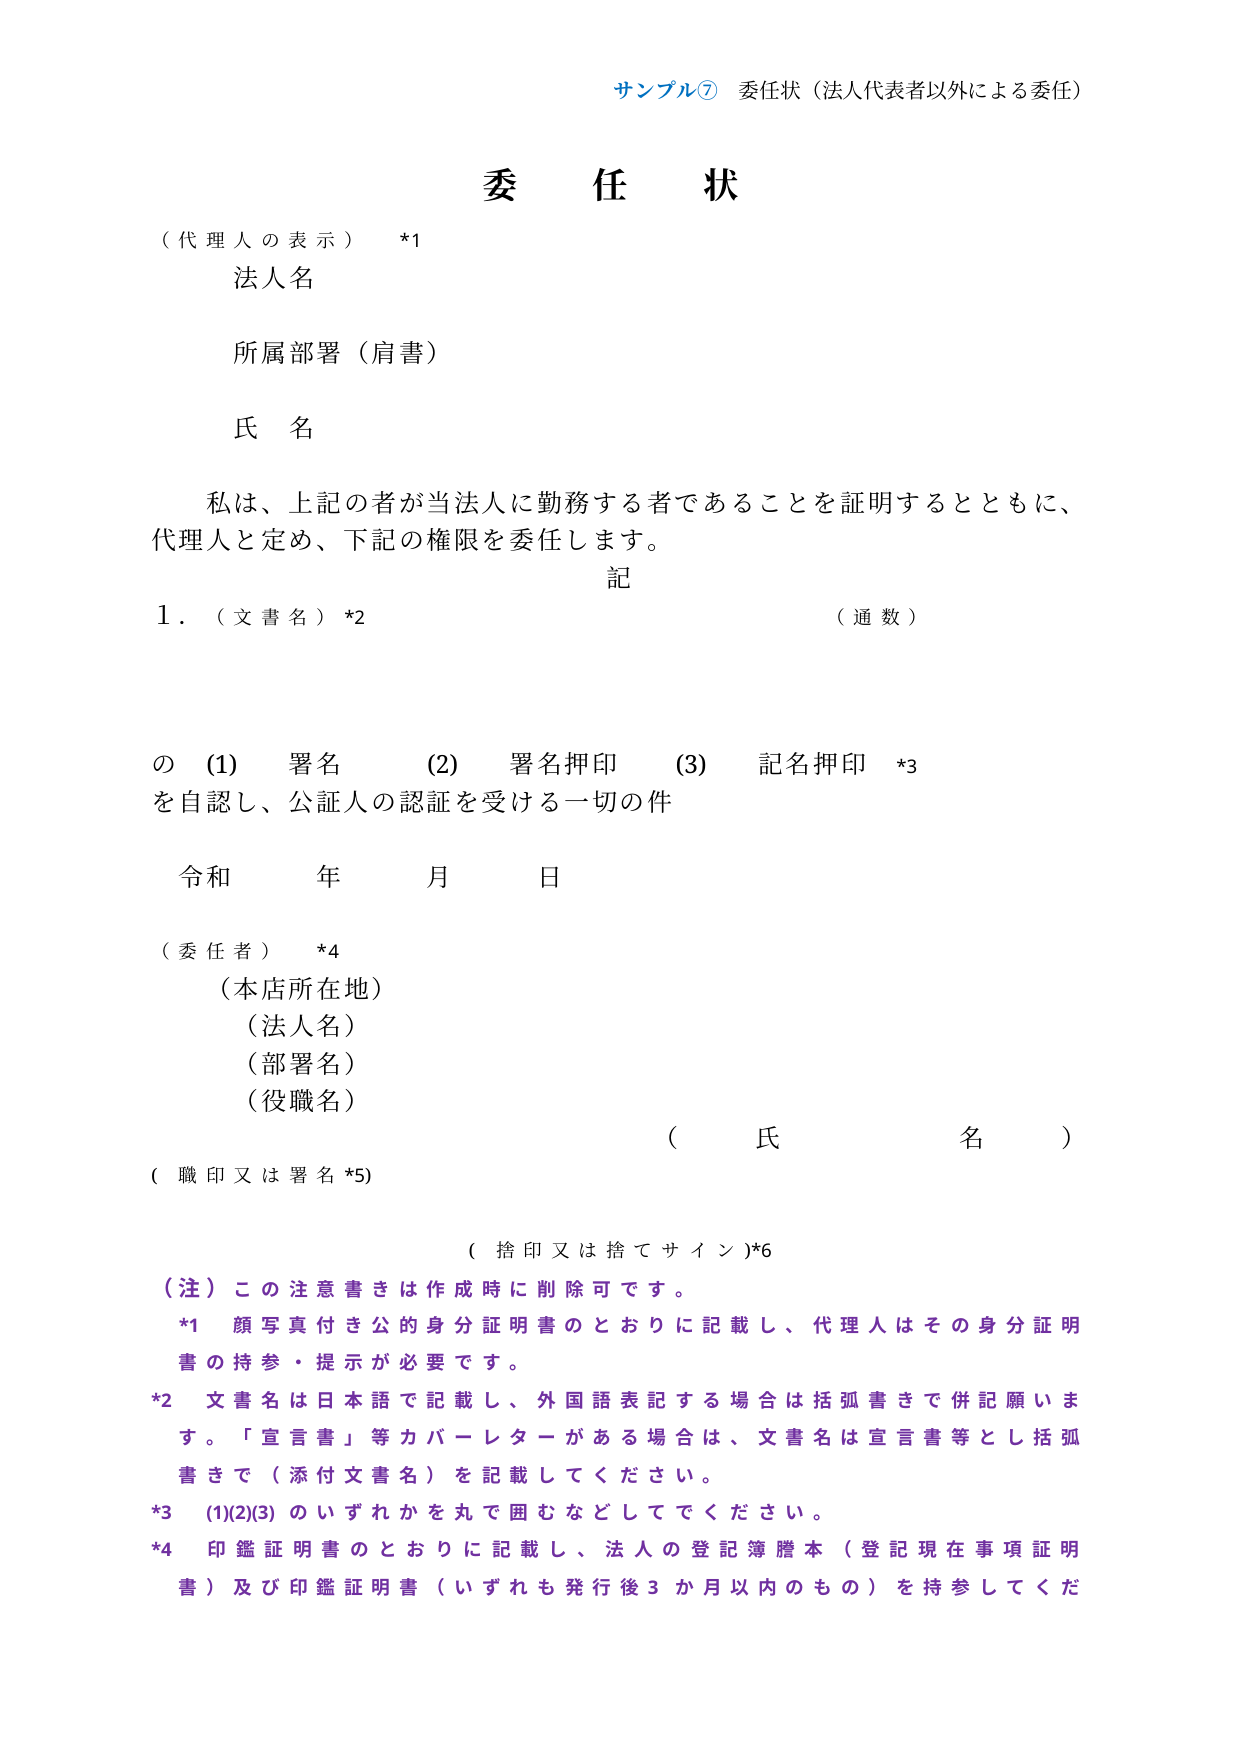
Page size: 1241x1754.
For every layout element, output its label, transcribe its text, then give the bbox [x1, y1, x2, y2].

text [151, 1530, 1089, 1605]
text *3 (1)(2)(3)のいずれかを丸で囲むなどしてでください。 [151, 1492, 1089, 1530]
text 委 任 状 [151, 146, 1089, 221]
text 令和 年 月 日 [151, 857, 1089, 894]
text （委任者）*4 [151, 932, 1089, 969]
text （氏 名） (職印又は署名*5) [151, 1118, 1089, 1193]
text １．（文書名）*2 （通数） [151, 595, 1089, 632]
text （部署名） [151, 1044, 1089, 1081]
text 氏 名 [151, 408, 1089, 445]
text *2 文書名は日本語で記載し、外国語表記する場合は括弧書きで併記願います。「宣言書」等カバーレターがある場合は、文書名は宣言書等とし括弧書きで（添付文書名）を記載してください。 [151, 1380, 1089, 1492]
text の (1) 署名 (2) 署名押印 (3) 記名押印 *3 [151, 744, 1089, 782]
text *1 顔写真付き公的身分証明書のとおりに記載し、代理人はその身分証明書の持参・提示が必要です。 [151, 1306, 1089, 1380]
text 所属部署（肩書） [151, 333, 1089, 371]
text （法人名） [151, 1006, 1089, 1044]
text （役職名） [151, 1081, 1089, 1118]
text （注）この注意書きは作成時に削除可です。 [151, 1268, 1089, 1306]
text 記 [151, 558, 1089, 595]
text （代理人の表示）*1 [151, 221, 1089, 258]
text を自認し、公証人の認証を受ける一切の件 [151, 782, 1089, 819]
text (捨印又は捨てサイン)*6 [151, 1231, 1089, 1268]
text （本店所在地） [151, 969, 1089, 1006]
text 私は、上記の者が当法人に勤務する者であることを証明するとともに、代理人と定め、下記の権限を委任します。 [151, 483, 1089, 558]
text 法人名 [151, 258, 1089, 296]
